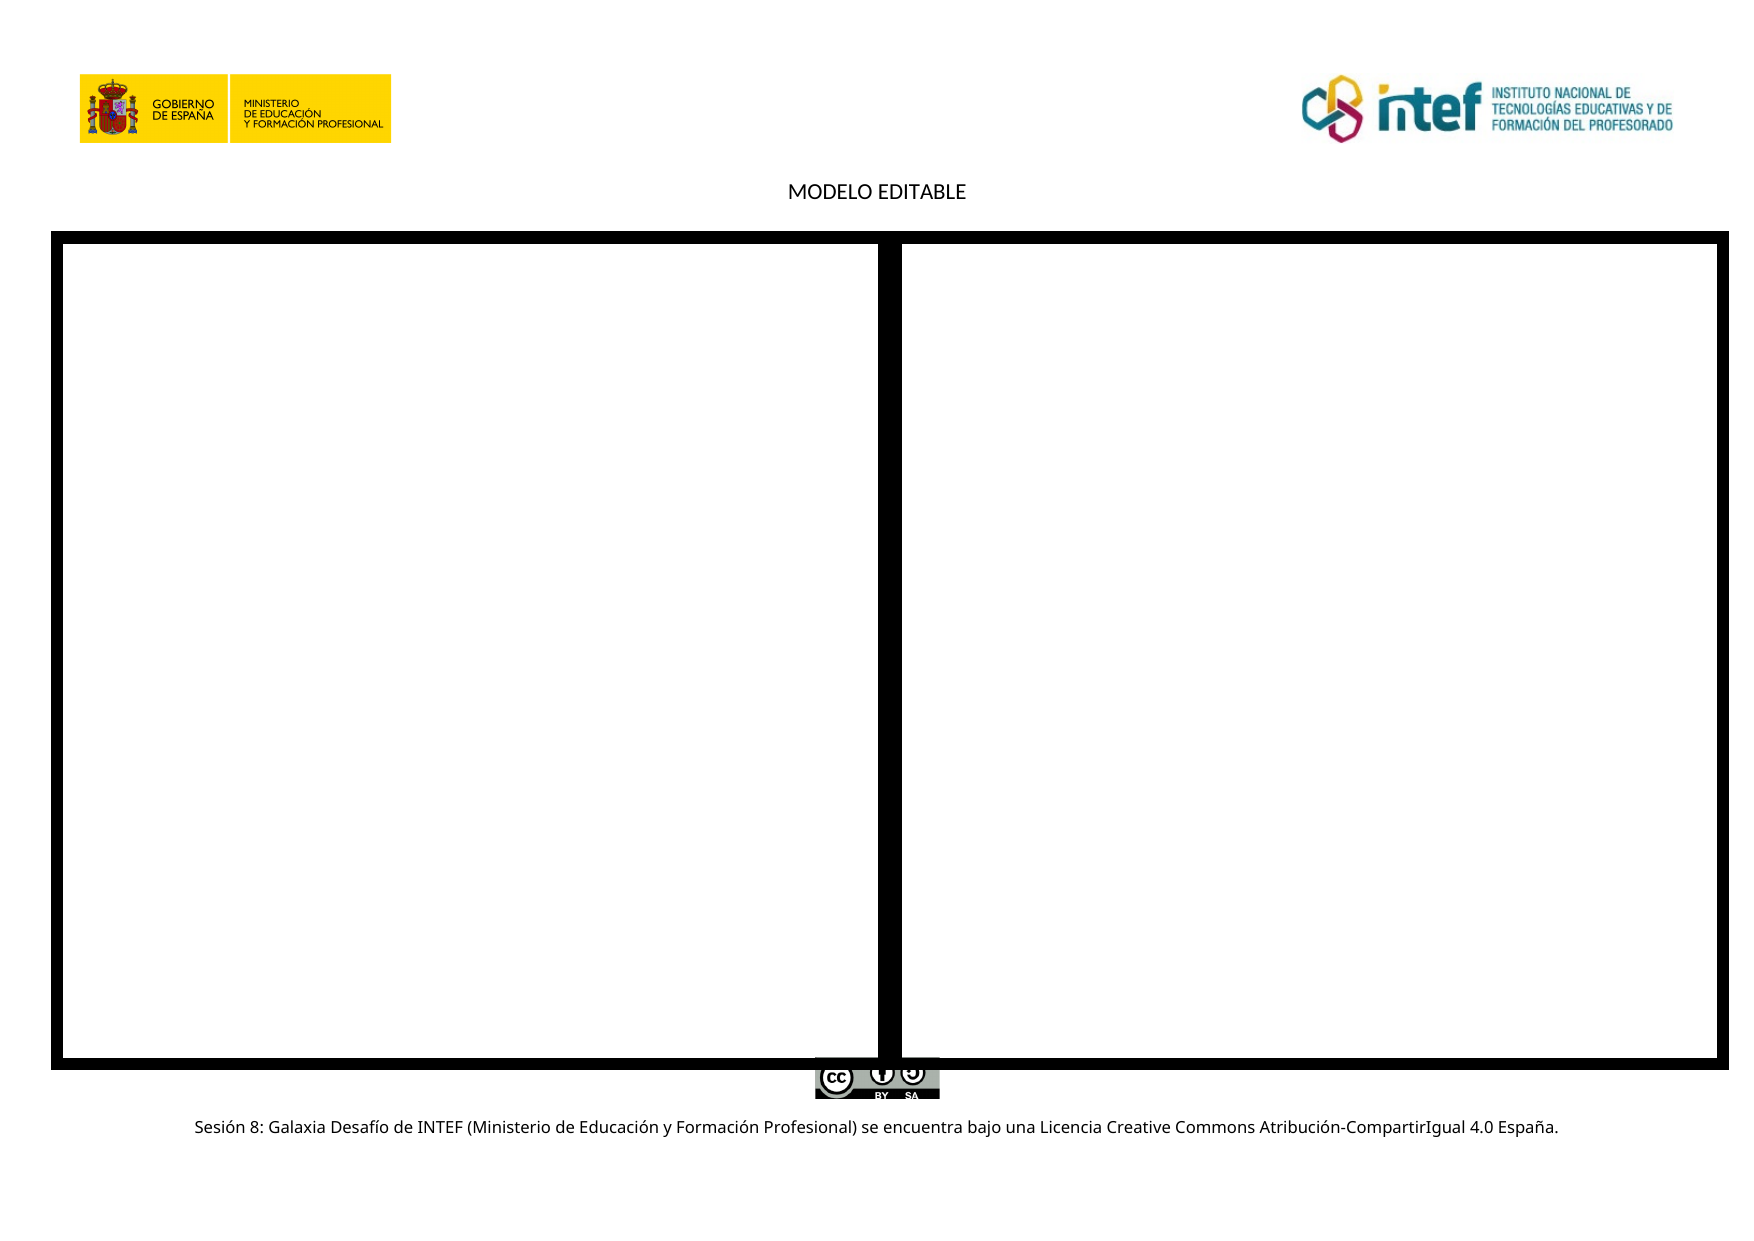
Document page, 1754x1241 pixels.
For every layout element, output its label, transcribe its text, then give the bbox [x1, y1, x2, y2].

picture [79, 73, 392, 144]
picture [814, 1070, 940, 1098]
picture [1301, 73, 1675, 144]
text MODELO EDITABLE [74, 177, 1680, 205]
